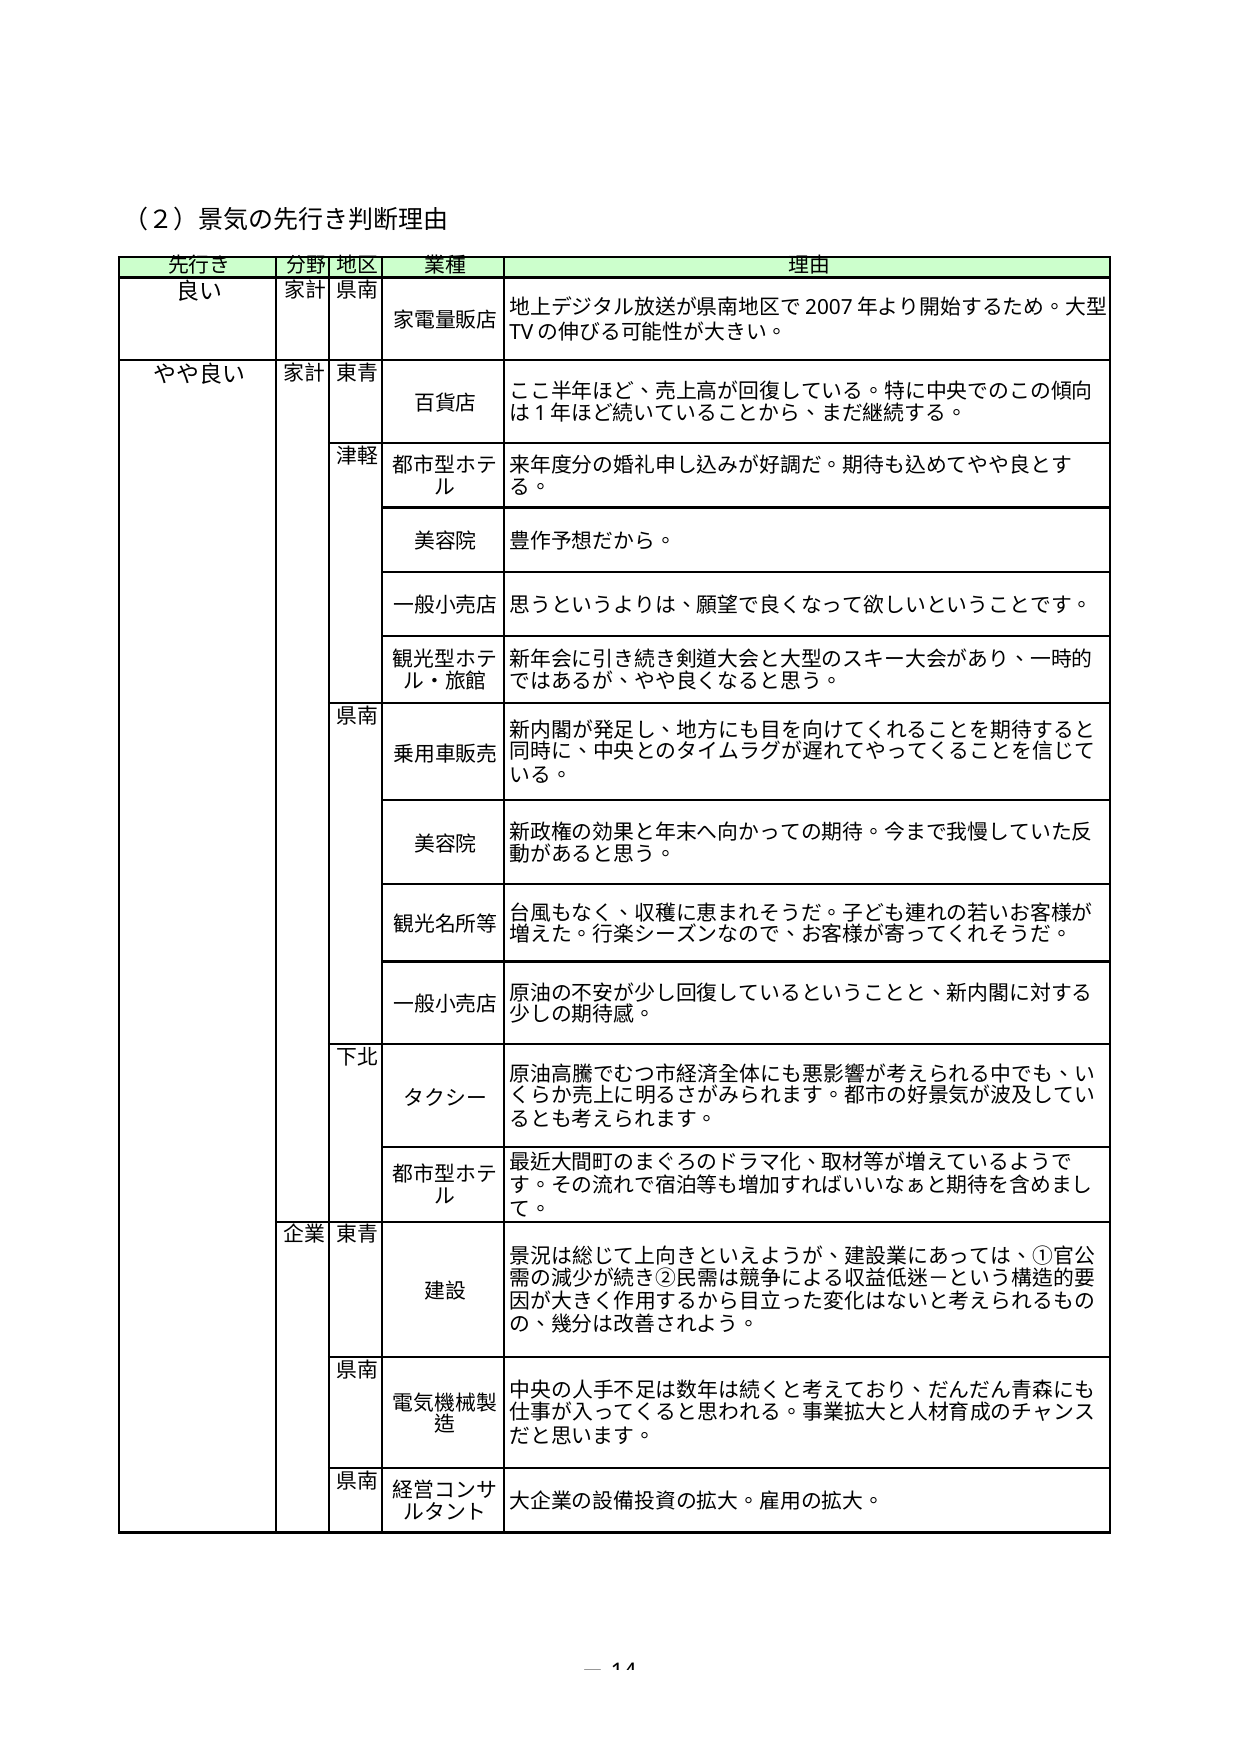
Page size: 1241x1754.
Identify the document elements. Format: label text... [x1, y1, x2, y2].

table_cell 下北 [330, 1045, 381, 1221]
table_cell 原油の不安が少し回復しているということと、新内閣に対する少しの期待感。 [505, 963, 1109, 1043]
table_cell 乗用車販売 [383, 704, 503, 799]
table_header 業種 [383, 258, 503, 276]
text （２）景気の先行き判断理由 [123, 202, 1134, 236]
table_cell 東青 [330, 1223, 381, 1356]
table_cell 新政権の効果と年末へ向かっての期待。今まで我慢していた反動があると思う。 [505, 801, 1109, 883]
table_cell 最近大間町のまぐろのドラマ化、取材等が増えているようで す。その流れで宿泊等も増加すればいいなぁと期待を含めまして。 [505, 1148, 1109, 1221]
table_cell 一般小売店 [383, 963, 503, 1043]
table_cell 原油高騰でむつ市経済全体にも悪影響が考えられる中でも、いくらか売上に明るさがみられます。都市の好景気が波及しているとも考えられます。 [505, 1045, 1109, 1146]
table_cell 美容院 [383, 801, 503, 883]
table_header 理由 [505, 258, 1109, 276]
table_cell 景況は総じて上向きといえようが、建設業にあっては、①官公需の減少が続き②民需は競争による収益低迷－という構造的要因が大きく作用するから目立った変化はないと考えられるものの、幾分は改善されよう。 [505, 1223, 1109, 1356]
table_cell 津軽 [330, 444, 381, 702]
table_cell 家計 [277, 361, 328, 1221]
table_cell 観光型ホテル・旅館 [383, 637, 503, 702]
table_cell 県南 [330, 1469, 381, 1531]
table_cell 地上デジタル放送が県南地区で2007年より開始するため。大型 TVの伸びる可能性が大きい。 [505, 279, 1109, 359]
table_cell タクシー [383, 1045, 503, 1146]
table_cell 家計 [277, 279, 328, 359]
table_cell 一般小売店 [383, 573, 503, 635]
table_cell 新内閣が発足し、地方にも目を向けてくれることを期待すると同時に、中央とのタイムラグが遅れてやってくることを信じている。 [505, 704, 1109, 799]
table_cell ここ半年ほど、売上高が回復している。特に中央でのこの傾向は1年ほど続いていることから、まだ継続する。 [505, 361, 1109, 442]
table_cell 来年度分の婚礼申し込みが好調だ。期待も込めてやや良とする。 [505, 444, 1109, 506]
table_cell 県南 [330, 1358, 381, 1467]
table_header 分野 [277, 258, 328, 276]
table_cell 電気機械製造 [383, 1358, 503, 1467]
table_cell 大企業の設備投資の拡大。雇用の拡大。 [505, 1469, 1109, 1531]
table_cell 台風もなく、収穫に恵まれそうだ。子ども連れの若いお客様が増えた。行楽シーズンなので、お客様が寄ってくれそうだ。 [505, 885, 1109, 960]
table_cell 良い [120, 279, 275, 359]
table_cell 中央の人手不足は数年は続くと考えており、だんだん青森にも仕事が入ってくると思われる。事業拡大と人材育成のチャンスだと思います。 [505, 1358, 1109, 1467]
table_cell 県南 [330, 704, 381, 1043]
table_cell 思うというよりは、願望で良くなって欲しいということです。 [505, 573, 1109, 635]
table_cell 東青 [330, 361, 381, 442]
table_cell 豊作予想だから。 [505, 509, 1109, 571]
table_cell 家電量販店 [383, 279, 503, 359]
table_header 先行き [120, 258, 275, 276]
table_cell 百貨店 [383, 361, 503, 442]
table_cell やや良い [120, 361, 275, 1531]
table_cell 都市型ホテル [383, 444, 503, 506]
table_cell 建設 [383, 1223, 503, 1356]
table_cell 経営コンサルタント [383, 1469, 503, 1531]
table_cell 観光名所等 [383, 885, 503, 960]
table_cell 企業 [277, 1223, 328, 1531]
table_cell 県南 [330, 279, 381, 359]
table_cell 美容院 [383, 509, 503, 571]
table_cell 新年会に引き続き剣道大会と大型のスキー大会があり、一時的ではあるが、やや良くなると思う。 [505, 637, 1109, 702]
table_header 地区 [330, 258, 381, 276]
table_cell 都市型ホテル [383, 1148, 503, 1221]
